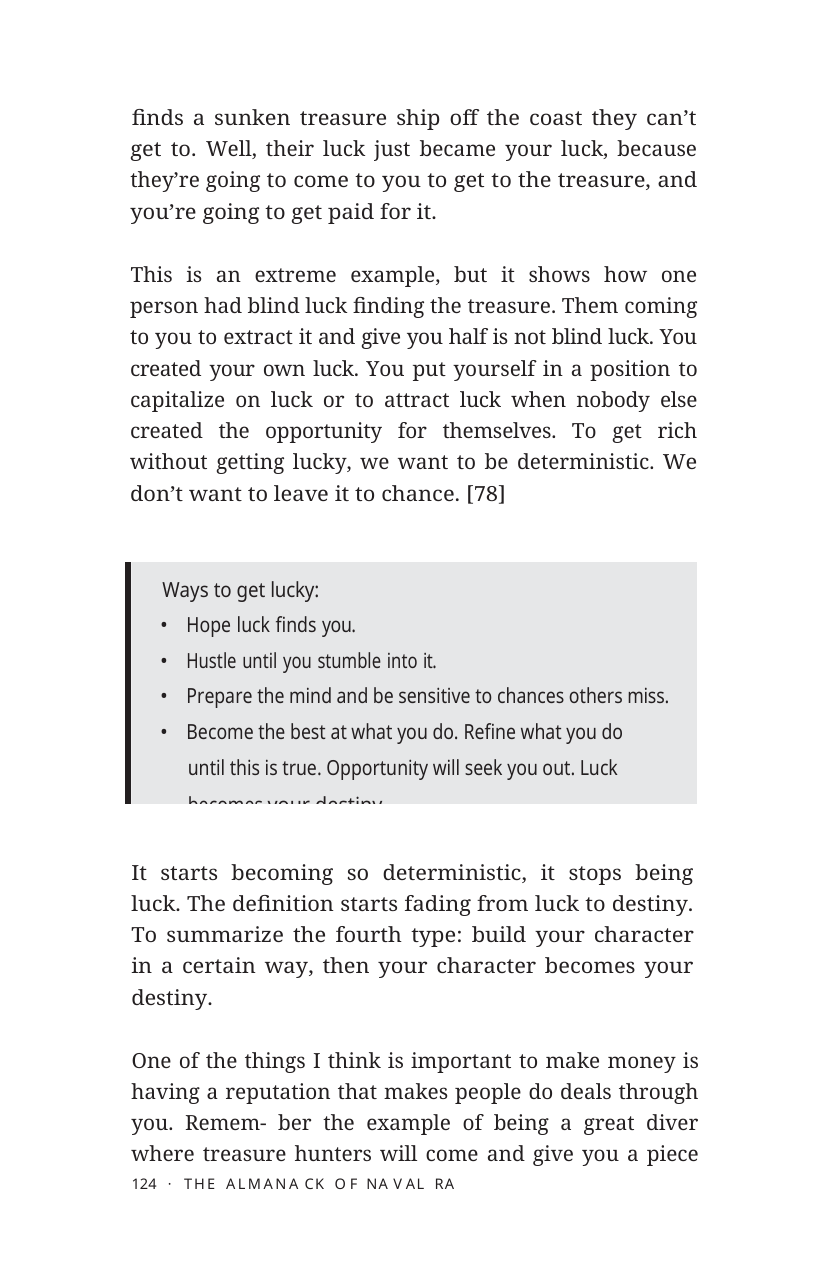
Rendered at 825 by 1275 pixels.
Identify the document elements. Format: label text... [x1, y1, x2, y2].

text finds a sunken treasure ship off the coast they can’t get to. Well, their luck just became your luck, because they’re going to come to you to get to the treasure, and you’re going to get paid for it. [130, 103, 698, 225]
text It starts becoming so deterministic, it stops being luck. The definition starts fading from luck to destiny. To summarize the fourth type: build your character in a certain way, then your character becomes your destiny. [131, 858, 693, 1011]
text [131, 1046, 699, 1168]
text This is an extreme example, but it shows how one person had blind luck finding the treasure. Them coming to you to extract it and give you half is not blind luck. You created your own luck. You put yourself in a position to capitalize on luck or to attract luck when nobody else created the opportunity for themselves. To get rich without getting lucky, we want to be deterministic. We don’t want to leave it to chance. [78] [130, 260, 698, 507]
